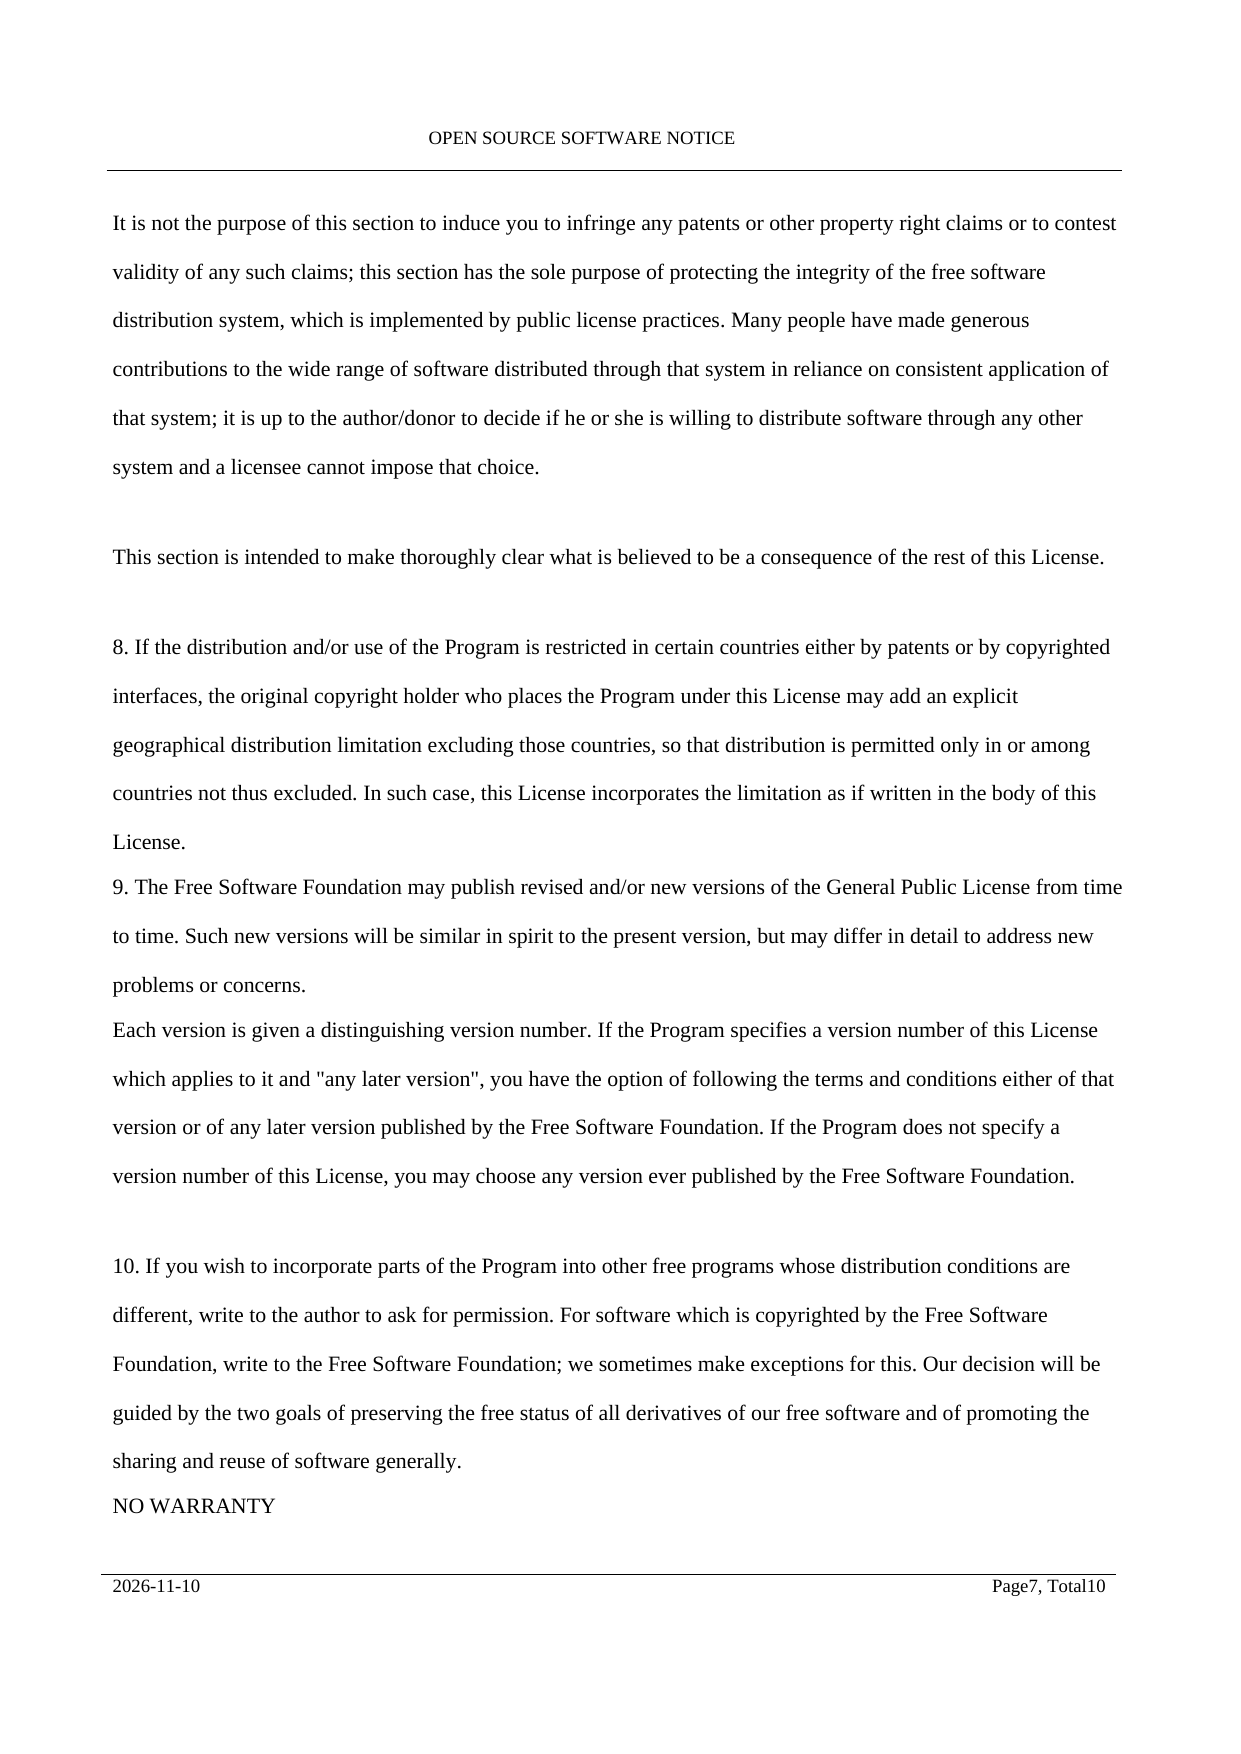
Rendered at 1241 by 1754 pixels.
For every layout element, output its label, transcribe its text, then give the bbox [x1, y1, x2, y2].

text 8. If the distribution and/or use of the Program is restricted in certain countries either by patents or by copyrighted interfaces, the original copyright holder who places the Program under this License may add an explicit geographical distribution limitation excluding those countries, so that distribution is permitted only in or among countries not thus excluded. In such case, this License incorporates the limitation as if written in the body of this License. [112, 631, 1128, 858]
text This section is intended to make thoroughly clear what is believed to be a consequence of the rest of this License. [112, 540, 1128, 573]
text NO WARRANTY [112, 1490, 1128, 1522]
text It is not the purpose of this section to induce you to infringe any patents or other property right claims or to contest validity of any such claims; this section has the sole purpose of protecting the integrity of the free software distribution system, which is implemented by public license practices. Many people have made generous contributions to the wide range of software distributed through that system in reliance on consistent application of that system; it is up to the author/donor to decide if he or she is willing to distribute software through any other system and a licensee cannot impose that choice. [112, 206, 1128, 483]
text 9. The Free Software Foundation may publish revised and/or new versions of the General Public License from time to time. Such new versions will be similar in spirit to the present version, but may differ in detail to address new problems or concerns. [112, 871, 1128, 1001]
text Each version is given a distinguishing version number. If the Program specifies a version number of this License which applies to it and "any later version", you have the option of following the terms and conditions either of that version or of any later version published by the Free Software Foundation. If the Program does not specify a version number of this License, you may choose any version ever published by the Free Software Foundation. [112, 1013, 1128, 1192]
text 10. If you wish to incorporate parts of the Program into other free programs whose distribution conditions are different, write to the author to ask for permission. For software which is copyrighted by the Free Software Foundation, write to the Free Software Foundation; we sometimes make exceptions for this. Our decision will be guided by the two goals of preserving the free status of all derivatives of our free software and of promoting the sharing and reuse of software generally. [112, 1250, 1128, 1477]
